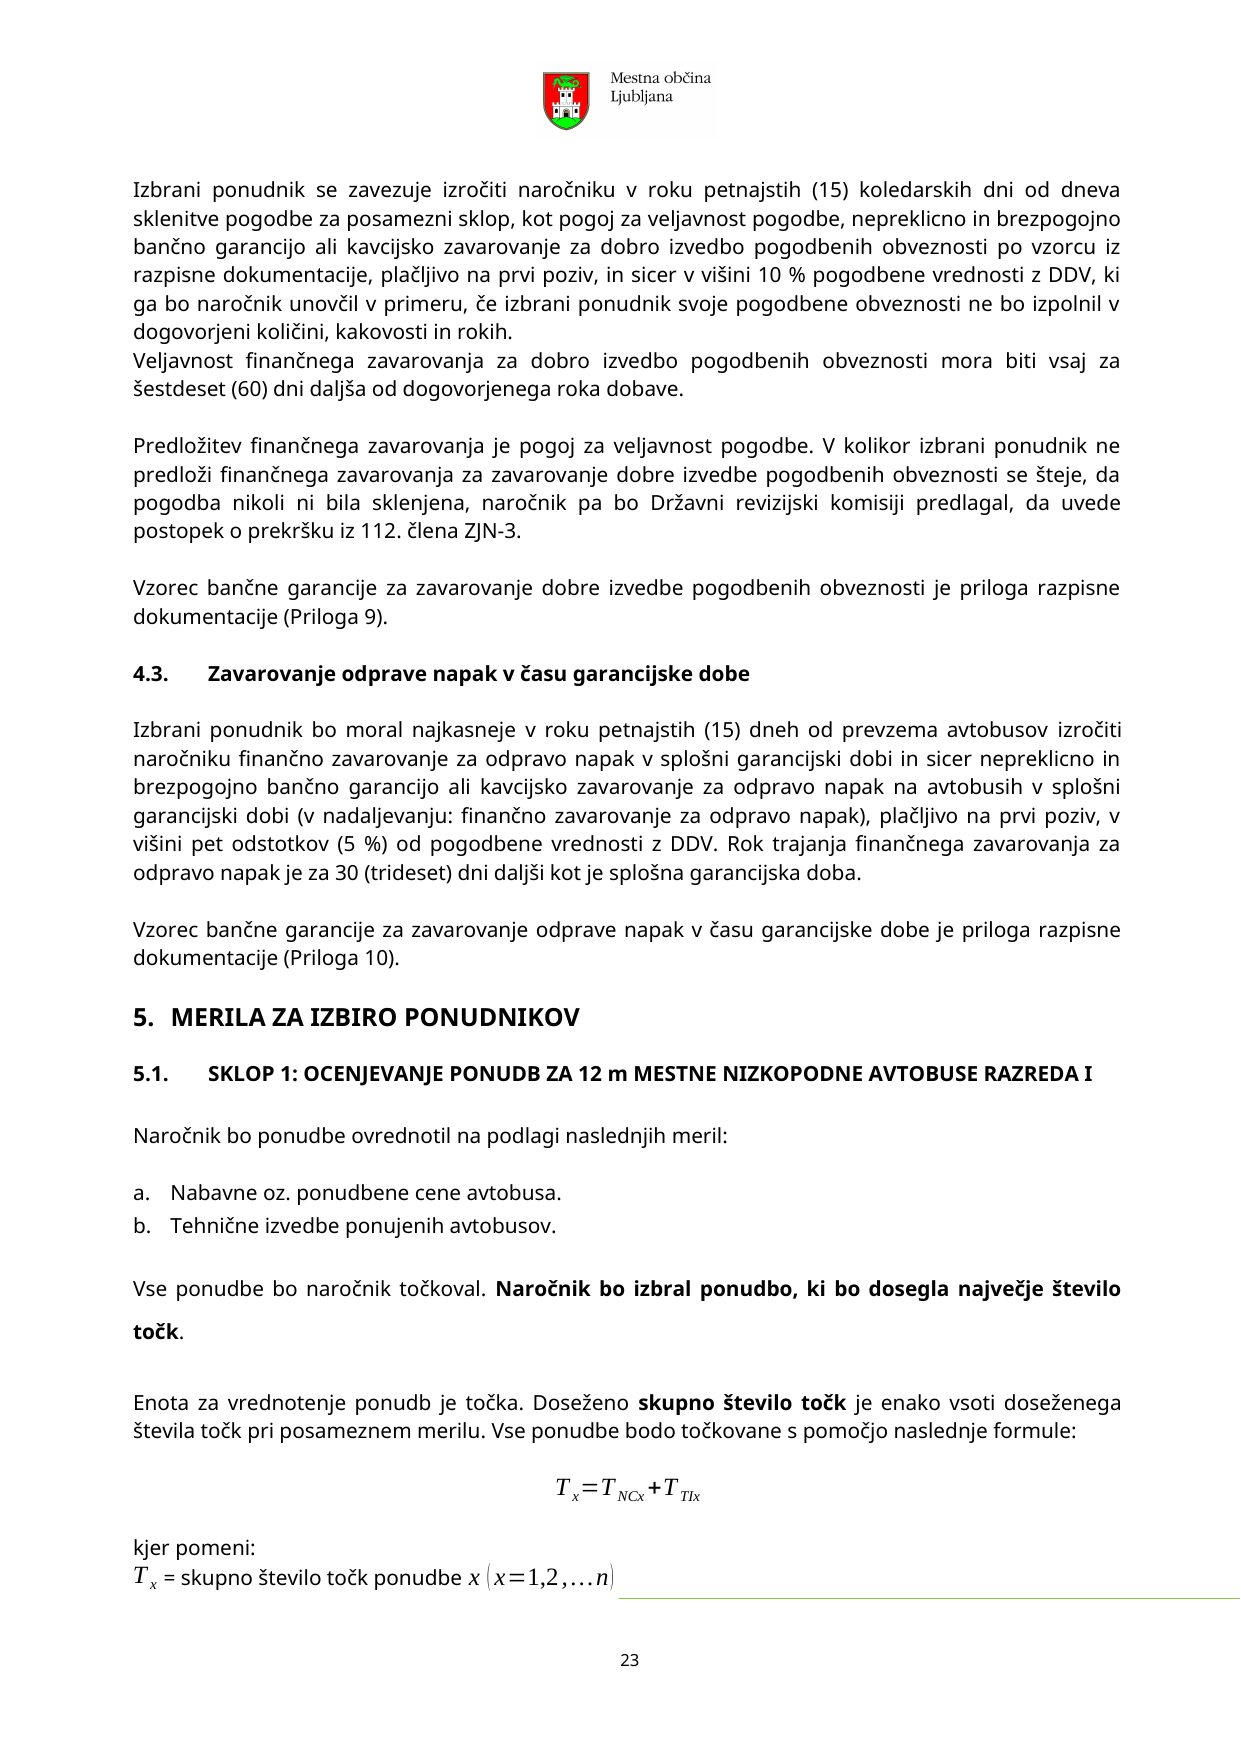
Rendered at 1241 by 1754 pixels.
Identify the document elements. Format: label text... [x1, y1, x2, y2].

list SKLOP 1: OCENJEVANJE PONUDB ZA 12 m MESTNE NIZKOPODNE AVTOBUSE RAZREDA I [133, 1059, 1122, 1087]
text Vse ponudbe bo naročnik točkoval. Naročnik bo izbral ponudbo, ki bo dosegla največje število točk. [133, 1274, 1122, 1346]
text = skupno število točk ponudbe [133, 1562, 1122, 1593]
text Vzorec bančne garancije za zavarovanje dobre izvedbe pogodbenih obveznosti je priloga razpisne dokumentacije (Priloga 9). [133, 573, 1122, 630]
list Nabavne oz. ponudbene cene avtobusa. [133, 1178, 1122, 1207]
text Predložitev finančnega zavarovanja je pogoj za veljavnost pogodbe. V kolikor izbrani ponudnik ne predloži finančnega zavarovanja za zavarovanje dobre izvedbe pogodbenih obveznosti se šteje, da pogodba nikoli ni bila sklenjena, naročnik pa bo Državni revizijski komisiji predlagal, da uvede postopek o prekršku iz 112. člena ZJN-3. [133, 431, 1122, 545]
text Izbrani ponudnik bo moral najkasneje v roku petnajstih (15) dneh od prevzema avtobusov izročiti naročniku finančno zavarovanje za odpravo napak v splošni garancijski dobi in sicer nepreklicno in brezpogojno bančno garancijo ali kavcijsko zavarovanje za odpravo napak na avtobusih v splošni garancijski dobi (v nadaljevanju: finančno zavarovanje za odpravo napak), plačljivo na prvi poziv, v višini pet odstotkov (5 %) od pogodbene vrednosti z DDV. Rok trajanja finančnega zavarovanja za odpravo napak je za 30 (trideset) dni daljši kot je splošna garancijska doba. [133, 716, 1122, 886]
text kjer pomeni: [133, 1533, 1122, 1562]
list Tehnične izvedbe ponujenih avtobusov. [133, 1211, 1122, 1239]
text Izbrani ponudnik se zavezuje izročiti naročniku v roku petnajstih (15) koledarskih dni od dneva sklenitve pogodbe za posamezni sklop, kot pogoj za veljavnost pogodbe, nepreklicno in brezpogojno bančno garancijo ali kavcijsko zavarovanje za dobro izvedbo pogodbenih obveznosti po vzorcu iz razpisne dokumentacije, plačljivo na prvi poziv, in sicer v višini 10 % pogodbene vrednosti z DDV, ki ga bo naročnik unovčil v primeru, če izbrani ponudnik svoje pogodbene obveznosti ne bo izpolnil v dogovorjeni količini, kakovosti in rokih. [133, 175, 1122, 346]
picture [536, 59, 719, 139]
text Enota za vrednotenje ponudb je točka. Doseženo skupno število točk je enako vsoti doseženega števila točk pri posameznem merilu. Vse ponudbe bodo točkovane s pomočjo naslednje formule: [133, 1388, 1122, 1445]
text Naročnik bo ponudbe ovrednotil na podlagi naslednjih meril: [133, 1122, 1122, 1150]
text Vzorec bančne garancije za zavarovanje odprave napak v času garancijske dobe je priloga razpisne dokumentacije (Priloga 10). [133, 915, 1122, 972]
list MERILA ZA IZBIRO PONUDNIKOV [133, 1000, 1122, 1034]
text Veljavnost finančnega zavarovanja za dobro izvedbo pogodbenih obveznosti mora biti vsaj za šestdeset (60) dni daljša od dogovorjenega roka dobave. [133, 346, 1122, 403]
list Zavarovanje odprave napak v času garancijske dobe [133, 659, 1122, 687]
